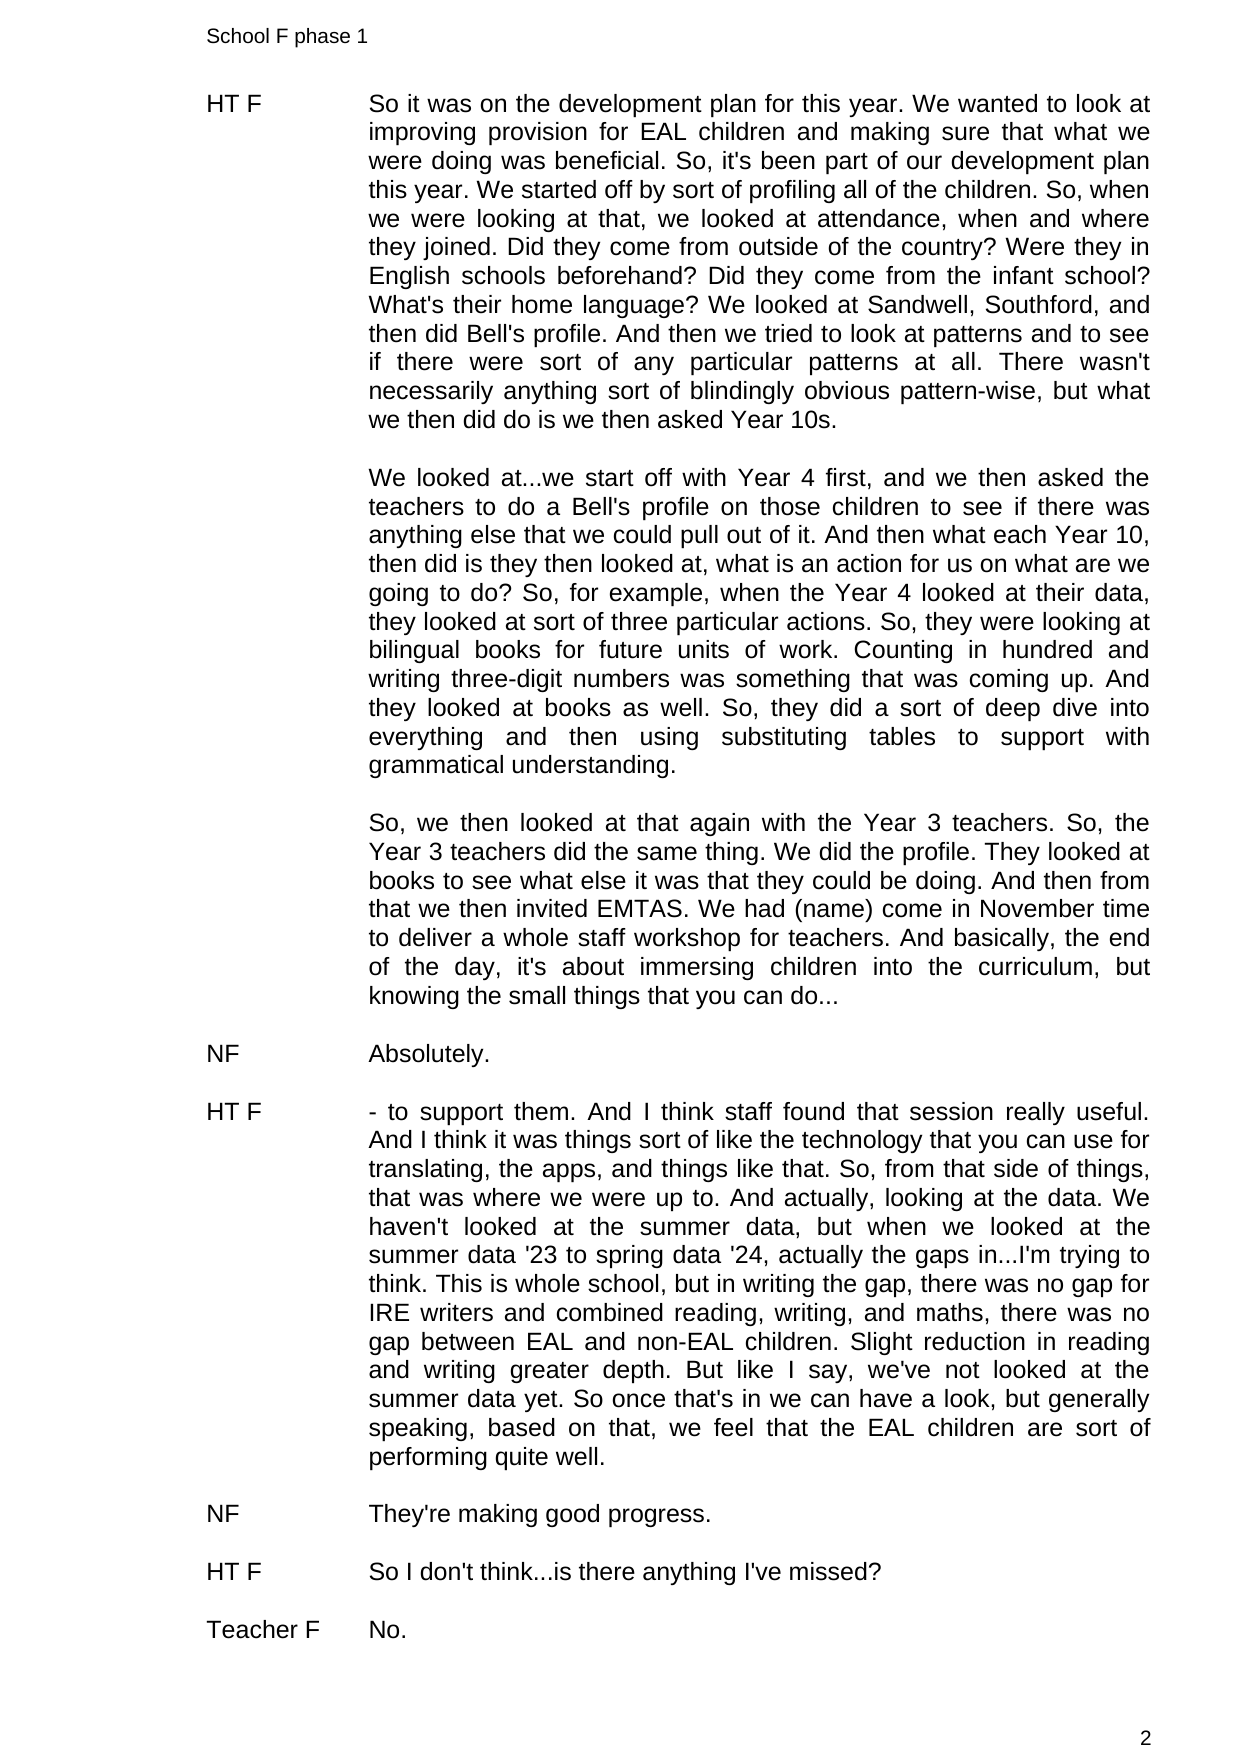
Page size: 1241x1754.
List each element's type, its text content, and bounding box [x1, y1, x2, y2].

text Teacher F No. [206, 1615, 1152, 1644]
text NF They're making good progress. [206, 1499, 1152, 1528]
text So, we then looked at that again with the Year 3 teachers. So, the Year 3 teachers did the same thing. We did the profile. They looked at books to see what else it was that they could be doing. And then from that we then invited EMTAS. We had (name) come in November time to deliver a whole staff workshop for teachers. And basically, the end of the day, it's about immersing children into the curriculum, but knowing the small things that you can do... [206, 808, 1152, 1009]
text We looked at...we start off with Year 4 first, and we then asked the teachers to do a Bell's profile on those children to see if there was anything else that we could pull out of it. And then what each Year 10, then did is they then looked at, what is an action for us on what are we going to do? So, for example, when the Year 4 looked at their data, they looked at sort of three particular actions. So, they were looking at bilingual books for future units of work. Counting in hundred and writing three-digit numbers was something that was coming up. And they looked at books as well. So, they did a sort of deep dive into everything and then using substituting tables to support with grammatical understanding. [206, 463, 1152, 779]
text NF Absolutely. [206, 1039, 1152, 1067]
text HT F - to support them. And I think staff found that session really useful. And I think it was things sort of like the technology that you can use for translating, the apps, and things like that. So, from that side of things, that was where we were up to. And actually, looking at the data. We haven't looked at the summer data, but when we looked at the summer data '23 to spring data '24, actually the gaps in...I'm trying to think. This is whole school, but in writing the gap, there was no gap for IRE writers and combined reading, writing, and maths, there was no gap between EAL and non-EAL children. Slight reduction in reading and writing greater depth. But like I say, we've not looked at the summer data yet. So once that's in we can have a look, but generally speaking, based on that, we feel that the EAL children are sort of performing quite well. [206, 1097, 1152, 1470]
text HT F So I don't think...is there anything I've missed? [206, 1557, 1152, 1586]
text HT F So it was on the development plan for this year. We wanted to look at improving provision for EAL children and making sure that what we were doing was beneficial. So, it's been part of our development plan this year. We started off by sort of profiling all of the children. So, when we were looking at that, we looked at attendance, when and where they joined. Did they come from outside of the country? Were they in English schools beforehand? Did they come from the infant school? What's their home language? We looked at Sandwell, Southford, and then did Bell's profile. And then we tried to look at patterns and to see if there were sort of any particular patterns at all. There wasn't necessarily anything sort of blindingly obvious pattern-wise, but what we then did do is we then asked Year 10s. [206, 89, 1152, 434]
